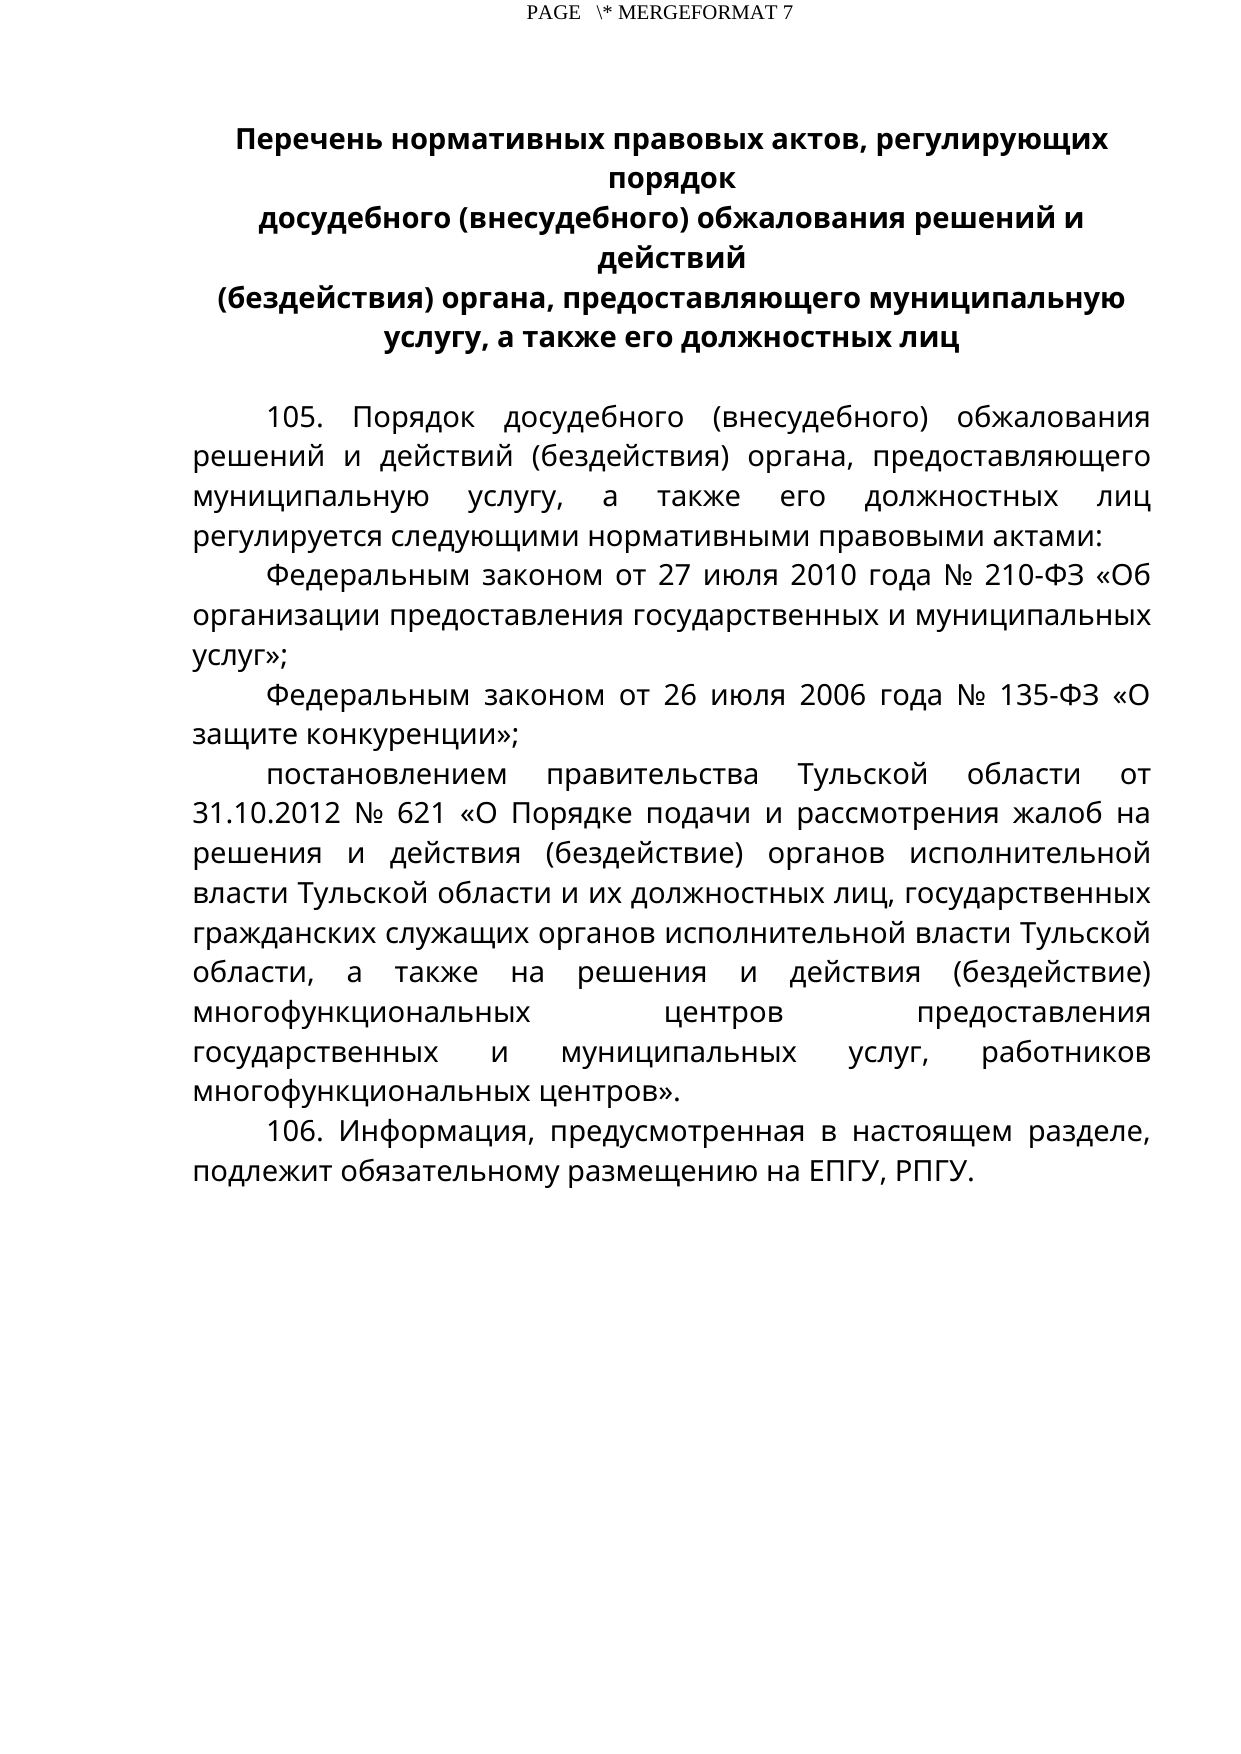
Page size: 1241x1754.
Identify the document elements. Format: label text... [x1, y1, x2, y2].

text Федеральным законом от 27 июля 2010 года № 210-ФЗ «Об организации предоставления государственных и муниципальных услуг»; [192, 555, 1152, 674]
text постановлением правительства Тульской области от 31.10.2012 № 621 «О Порядке подачи и рассмотрения жалоб на решения и действия (бездействие) органов исполнительной власти Тульской области и их должностных лиц, государственных гражданских служащих органов исполнительной власти Тульской области, а также на решения и действия (бездействие) многофункциональных центров предоставления государственных и муниципальных услуг, работников многофункциональных центров». [192, 753, 1152, 1110]
text Перечень нормативных правовых актов, регулирующих порядок [192, 118, 1152, 197]
text 105. Порядок досудебного (внесудебного) обжалования решений и действий (бездействия) органа, предоставляющего муниципальную услугу, а также его должностных лиц регулируется следующими нормативными правовыми актами: [192, 396, 1152, 555]
text услугу, а также его должностных лиц [192, 317, 1152, 356]
text Федеральным законом от 26 июля 2006 года № 135-ФЗ «О защите конкуренции»; [192, 674, 1152, 753]
text досудебного (внесудебного) обжалования решений и действий [192, 197, 1152, 277]
text (бездействия) органа, предоставляющего муниципальную [192, 277, 1152, 317]
text 106. Информация, предусмотренная в настоящем разделе, подлежит обязательному размещению на ЕПГУ, РПГУ. [192, 1110, 1152, 1190]
